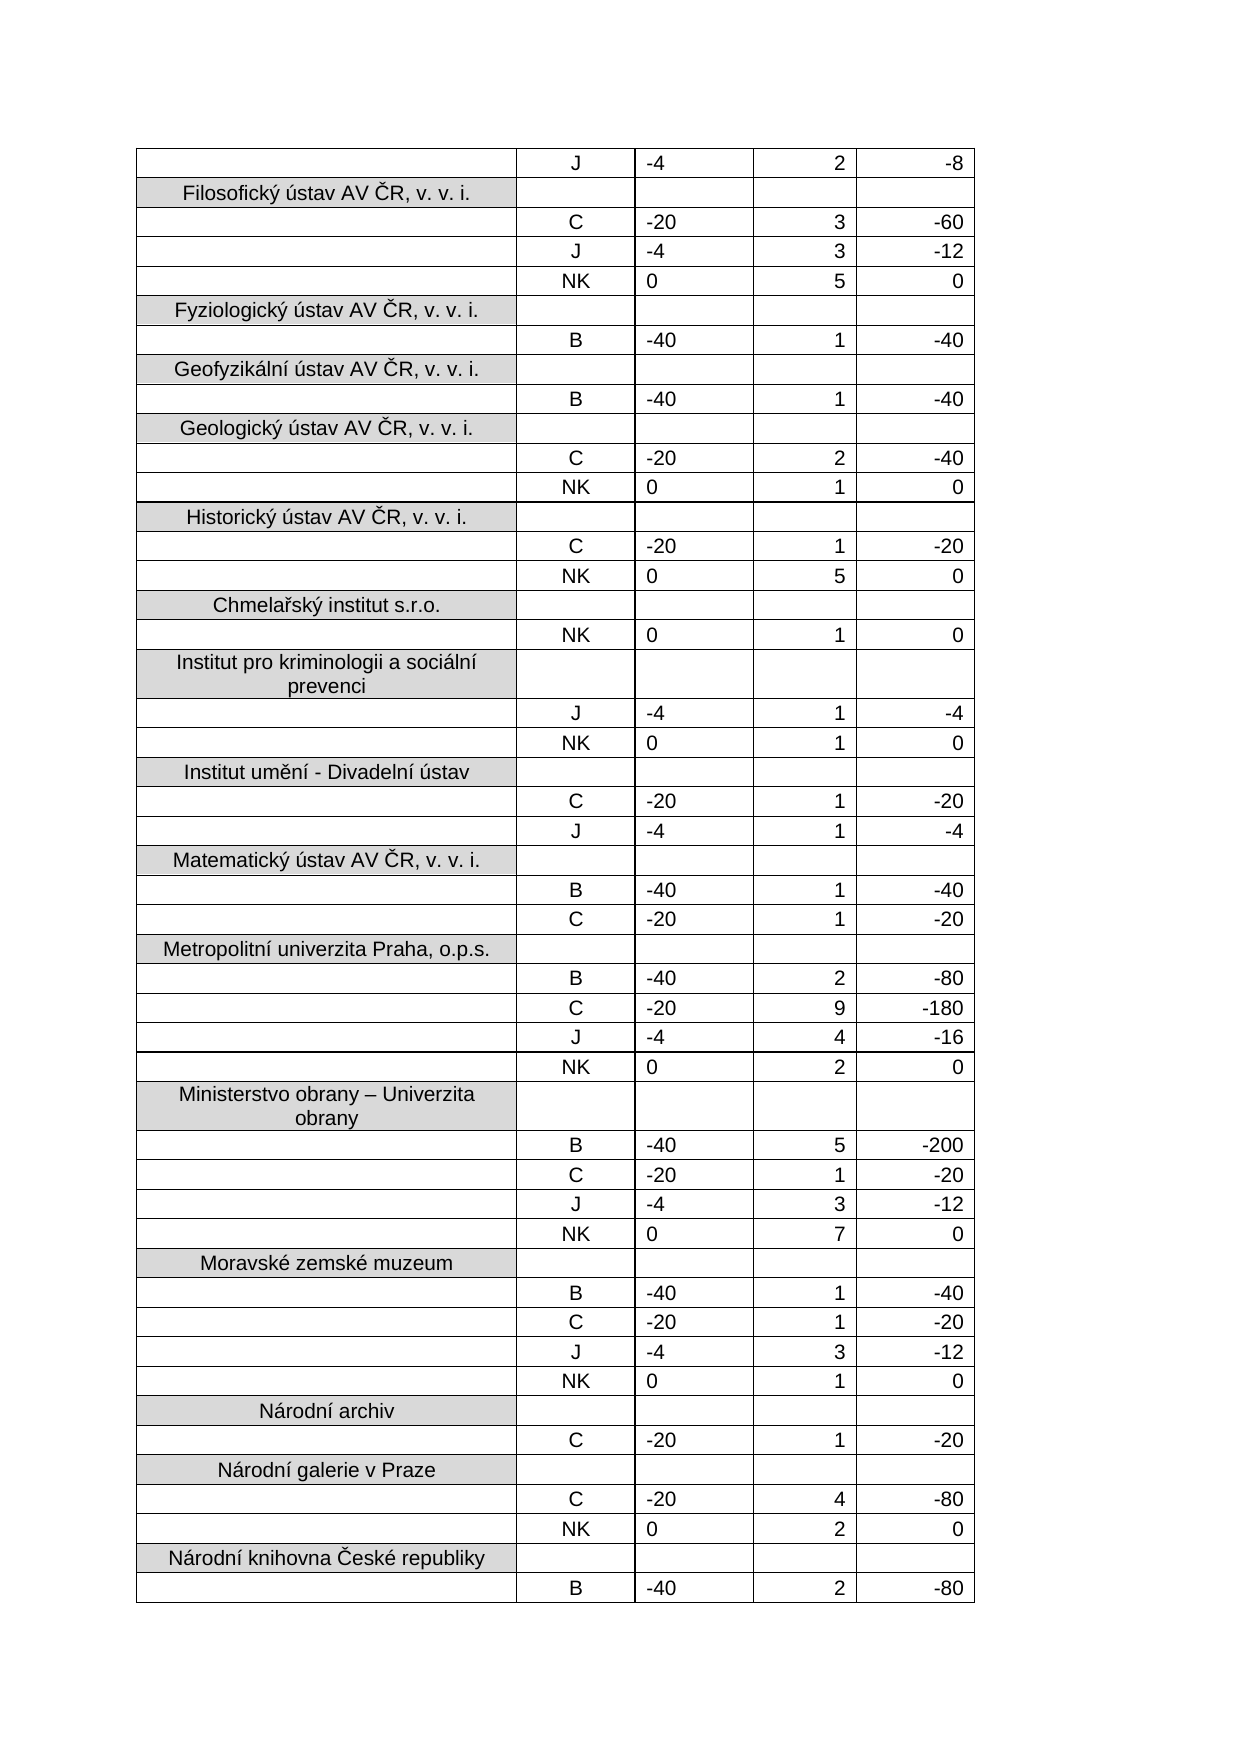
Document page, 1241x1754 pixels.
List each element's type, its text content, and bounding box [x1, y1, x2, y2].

table_cell -4 [636, 149, 753, 177]
table_cell NK [517, 728, 634, 757]
table_cell Institut umění - Divadelní ústav [137, 758, 516, 786]
table_cell NK [517, 1053, 634, 1081]
table_cell -80 [857, 1573, 974, 1602]
table_cell Chmelařský institut s.r.o. [137, 591, 516, 619]
table_cell 1 [754, 620, 856, 649]
table_cell [754, 414, 856, 442]
table_cell [636, 296, 753, 324]
table_cell 2 [754, 1053, 856, 1081]
table_cell 1 [754, 699, 856, 727]
table_cell 0 [636, 561, 753, 590]
table_cell -16 [857, 1023, 974, 1051]
table_cell [137, 1219, 516, 1248]
table_cell [636, 503, 753, 531]
table_cell -20 [636, 208, 753, 236]
table_cell 2 [754, 1514, 856, 1543]
table_cell -40 [636, 876, 753, 904]
table_cell -4 [636, 1023, 753, 1051]
table_cell 5 [754, 1131, 856, 1159]
table_cell [636, 414, 753, 442]
table_cell -20 [636, 532, 753, 560]
table_cell Geofyzikální ústav AV ČR, v. v. i. [137, 355, 516, 383]
table_cell 5 [754, 561, 856, 590]
table_cell J [517, 699, 634, 727]
table_cell 0 [636, 728, 753, 757]
table_cell [517, 1082, 634, 1130]
table_cell 2 [754, 964, 856, 992]
table_cell -20 [636, 444, 753, 472]
table_cell [517, 1249, 634, 1277]
table_cell NK [517, 561, 634, 590]
table_cell -40 [857, 326, 974, 354]
table_cell [857, 503, 974, 531]
table_cell 1 [754, 326, 856, 354]
table_cell [137, 1514, 516, 1543]
table_cell [857, 650, 974, 698]
table_cell 0 [636, 1514, 753, 1543]
table_cell [517, 503, 634, 531]
table_cell Národní archiv [137, 1396, 516, 1425]
table_cell -20 [636, 994, 753, 1022]
table_cell 0 [857, 728, 974, 757]
table_cell 0 [857, 473, 974, 501]
table_cell -40 [636, 1573, 753, 1602]
table_cell J [517, 1023, 634, 1051]
table_cell [137, 620, 516, 649]
table_cell [137, 444, 516, 472]
table_cell -80 [857, 1485, 974, 1513]
table_cell 3 [754, 1337, 856, 1366]
table_cell -4 [857, 699, 974, 727]
table_cell [137, 699, 516, 727]
table_cell -40 [636, 326, 753, 354]
table_cell [137, 208, 516, 236]
table_cell C [517, 1160, 634, 1189]
table_cell C [517, 208, 634, 236]
table_cell -40 [857, 385, 974, 413]
table_cell 0 [636, 1053, 753, 1081]
table_cell NK [517, 620, 634, 649]
table_cell [754, 935, 856, 963]
table_cell [857, 178, 974, 207]
table_cell 2 [754, 1573, 856, 1602]
table_cell [857, 1544, 974, 1572]
table_cell [754, 355, 856, 383]
table_cell -40 [636, 385, 753, 413]
table_cell 5 [754, 267, 856, 295]
table_cell C [517, 444, 634, 472]
table_cell [636, 650, 753, 698]
table_cell -4 [636, 1190, 753, 1218]
table_cell [857, 1249, 974, 1277]
table_cell C [517, 1426, 634, 1454]
table_cell [636, 591, 753, 619]
table_cell NK [517, 1367, 634, 1395]
table_cell 0 [857, 1514, 974, 1543]
table_cell 1 [754, 1160, 856, 1189]
table_cell J [517, 1190, 634, 1218]
table_cell Národní galerie v Praze [137, 1455, 516, 1484]
table_cell [517, 846, 634, 874]
table_cell [857, 935, 974, 963]
table_cell Matematický ústav AV ČR, v. v. i. [137, 846, 516, 874]
table_cell [636, 935, 753, 963]
table_cell [754, 1249, 856, 1277]
table_cell [137, 1160, 516, 1189]
table_cell -12 [857, 1190, 974, 1218]
table_cell 0 [857, 1053, 974, 1081]
table_cell 3 [754, 1190, 856, 1218]
table_cell -200 [857, 1131, 974, 1159]
table_cell NK [517, 1219, 634, 1248]
table_cell [137, 561, 516, 590]
table_cell [754, 178, 856, 207]
table_cell [636, 355, 753, 383]
table_cell [754, 503, 856, 531]
table_cell -4 [857, 817, 974, 845]
table_cell -20 [636, 1485, 753, 1513]
table_cell [636, 1396, 753, 1425]
table_cell [517, 178, 634, 207]
table_cell 2 [754, 149, 856, 177]
table_cell [137, 1308, 516, 1336]
table_cell B [517, 964, 634, 992]
table_cell [137, 326, 516, 354]
table_cell -40 [636, 1278, 753, 1307]
table_cell 0 [857, 1367, 974, 1395]
table_cell 1 [754, 817, 856, 845]
table_cell 1 [754, 905, 856, 933]
table_cell -20 [857, 1426, 974, 1454]
table_cell 0 [636, 620, 753, 649]
table_cell [857, 414, 974, 442]
table_cell J [517, 1337, 634, 1366]
table_cell 0 [636, 473, 753, 501]
table_cell [137, 994, 516, 1022]
table_cell NK [517, 1514, 634, 1543]
table_cell [137, 267, 516, 295]
table_cell [754, 1544, 856, 1572]
table_cell J [517, 237, 634, 266]
table_cell 0 [636, 1219, 753, 1248]
table_cell [137, 787, 516, 816]
table_cell -4 [636, 237, 753, 266]
table_cell [137, 1053, 516, 1081]
table_cell -20 [857, 905, 974, 933]
table_cell -40 [636, 964, 753, 992]
table_cell -20 [636, 787, 753, 816]
table_cell -20 [857, 532, 974, 560]
table_cell -40 [636, 1131, 753, 1159]
table_cell [517, 591, 634, 619]
table_cell -80 [857, 964, 974, 992]
table_cell -4 [636, 1337, 753, 1366]
table_cell [517, 1544, 634, 1572]
table_cell -40 [857, 876, 974, 904]
table_cell 3 [754, 237, 856, 266]
table_cell [137, 532, 516, 560]
table_cell 1 [754, 532, 856, 560]
table_cell C [517, 1485, 634, 1513]
table_cell 7 [754, 1219, 856, 1248]
table_cell [137, 817, 516, 845]
table_cell -20 [636, 1308, 753, 1336]
table_cell -40 [857, 444, 974, 472]
table_cell [517, 296, 634, 324]
table_cell [754, 296, 856, 324]
table_cell [137, 1278, 516, 1307]
table_cell B [517, 876, 634, 904]
table_cell 1 [754, 787, 856, 816]
table_cell -20 [636, 1426, 753, 1454]
table_cell [517, 650, 634, 698]
table_cell 0 [857, 620, 974, 649]
table_cell [137, 473, 516, 501]
table_cell 0 [636, 1367, 753, 1395]
table_cell -20 [636, 905, 753, 933]
table_cell Národní knihovna České republiky [137, 1544, 516, 1572]
table_cell [137, 1426, 516, 1454]
table_cell [137, 1023, 516, 1051]
table_cell [636, 1455, 753, 1484]
table_cell [137, 1190, 516, 1218]
table_cell 1 [754, 1278, 856, 1307]
table_cell Historický ústav AV ČR, v. v. i. [137, 503, 516, 531]
table_cell 0 [857, 267, 974, 295]
table_cell -40 [857, 1278, 974, 1307]
table_cell B [517, 1573, 634, 1602]
table_cell [754, 1396, 856, 1425]
table_cell [517, 414, 634, 442]
table_cell 3 [754, 208, 856, 236]
table_cell [857, 1455, 974, 1484]
table_cell [517, 1455, 634, 1484]
table_cell Fyziologický ústav AV ČR, v. v. i. [137, 296, 516, 324]
table_cell [137, 876, 516, 904]
table_cell Filosofický ústav AV ČR, v. v. i. [137, 178, 516, 207]
table_cell 0 [857, 561, 974, 590]
table_cell 1 [754, 1308, 856, 1336]
table_cell Institut pro kriminologii a sociální prevenci [137, 650, 516, 698]
table_cell 1 [754, 385, 856, 413]
table_cell [636, 1249, 753, 1277]
table_cell 1 [754, 1426, 856, 1454]
table_cell 1 [754, 728, 856, 757]
table_cell [754, 846, 856, 874]
table_cell [137, 1337, 516, 1366]
table_cell [137, 385, 516, 413]
table_cell 1 [754, 876, 856, 904]
table_cell [636, 178, 753, 207]
table_cell [754, 1082, 856, 1130]
table_cell NK [517, 267, 634, 295]
table_cell B [517, 1131, 634, 1159]
table_cell C [517, 994, 634, 1022]
table_cell [517, 1396, 634, 1425]
table_cell [857, 1082, 974, 1130]
table_cell 1 [754, 473, 856, 501]
table_cell [754, 650, 856, 698]
table_cell B [517, 1278, 634, 1307]
table_cell Ministerstvo obrany – Univerzita obrany [137, 1082, 516, 1130]
table_cell [137, 1131, 516, 1159]
table_cell B [517, 385, 634, 413]
table_cell [517, 758, 634, 786]
table_cell J [517, 817, 634, 845]
table_cell 4 [754, 1485, 856, 1513]
table_cell [857, 846, 974, 874]
table_cell C [517, 787, 634, 816]
table_cell C [517, 905, 634, 933]
table_cell [857, 591, 974, 619]
table_cell [137, 905, 516, 933]
table_cell J [517, 149, 634, 177]
table_cell [636, 846, 753, 874]
table_cell NK [517, 473, 634, 501]
table_cell [754, 758, 856, 786]
table_cell B [517, 326, 634, 354]
table_cell [137, 237, 516, 266]
table_cell -180 [857, 994, 974, 1022]
table_cell -20 [857, 787, 974, 816]
table_cell 1 [754, 1367, 856, 1395]
table_cell [137, 964, 516, 992]
table_cell [857, 758, 974, 786]
table_cell [137, 728, 516, 757]
table_cell [517, 935, 634, 963]
table_cell -4 [636, 817, 753, 845]
table_cell [137, 1485, 516, 1513]
table_cell [137, 1367, 516, 1395]
table_cell [636, 1544, 753, 1572]
table_cell [857, 355, 974, 383]
table_cell -8 [857, 149, 974, 177]
table_cell [754, 591, 856, 619]
table_cell [636, 1082, 753, 1130]
table_cell 9 [754, 994, 856, 1022]
table_cell -20 [857, 1160, 974, 1189]
table_cell [137, 1573, 516, 1602]
table_cell [137, 149, 516, 177]
table_cell [517, 355, 634, 383]
table_cell Geologický ústav AV ČR, v. v. i. [137, 414, 516, 442]
table_cell C [517, 1308, 634, 1336]
table_cell C [517, 532, 634, 560]
table_cell 0 [636, 267, 753, 295]
table_cell Moravské zemské muzeum [137, 1249, 516, 1277]
table_cell -20 [636, 1160, 753, 1189]
table_cell Metropolitní univerzita Praha, o.p.s. [137, 935, 516, 963]
table_cell [857, 296, 974, 324]
table_cell 2 [754, 444, 856, 472]
table_cell -60 [857, 208, 974, 236]
table_cell [636, 758, 753, 786]
table_cell 4 [754, 1023, 856, 1051]
table_cell -20 [857, 1308, 974, 1336]
table_cell [754, 1455, 856, 1484]
table_cell [857, 1396, 974, 1425]
table_cell -12 [857, 1337, 974, 1366]
table_cell -4 [636, 699, 753, 727]
table_cell -12 [857, 237, 974, 266]
table_cell 0 [857, 1219, 974, 1248]
